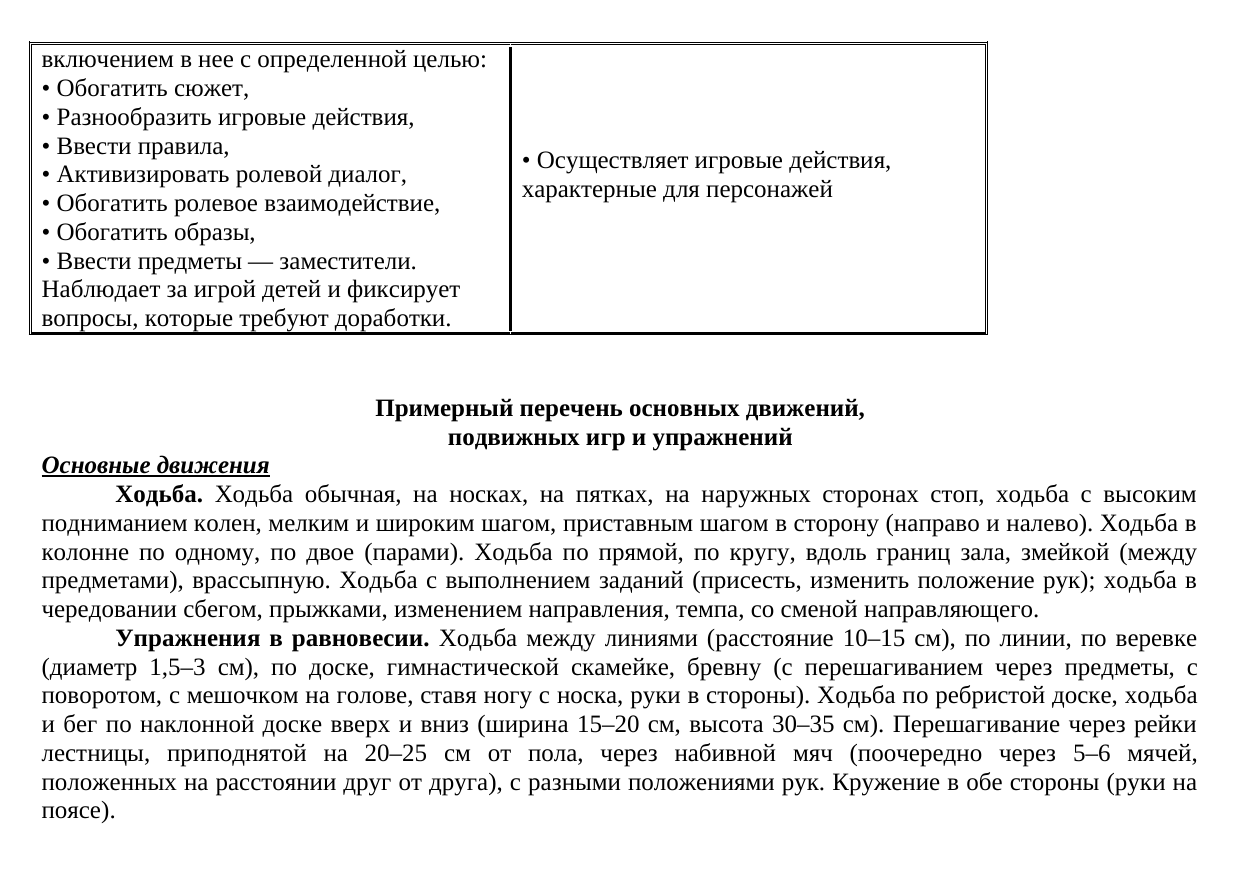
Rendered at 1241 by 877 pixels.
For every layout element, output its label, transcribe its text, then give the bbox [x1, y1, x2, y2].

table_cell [510, 45, 985, 332]
text Примерный перечень основных движений, [41, 393, 1199, 422]
text Ходьба. Ходьба обычная, на носках, на пятках, на наружных сторонах стоп, ходьба с высоким подниманием колен, мелким и широким шагом, приставным шагом в сторону (направо и налево). Ходьба в колонне по одному, по двое (парами). Ходьба по прямой, по кругу, вдоль границ зала, змейкой (между предметами), врассыпную. Ходьба с выполнением заданий (присесть, изменить положение рук); ходьба в чередовании сбегом, прыжками, изменением направления, темпа, со сменой направляющего. [41, 479, 1199, 623]
text Основные движения [41, 450, 1199, 479]
text подвижных игр и упражнений [41, 422, 1199, 450]
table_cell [32, 45, 510, 332]
text Упражнения в равновесии. Ходьба между линиями (расстояние 10–15 см), по линии, по веревке (диаметр 1,5–3 см), по доске, гимнастической скамейке, бревну (с перешагиванием через предметы, с поворотом, с мешочком на голове, ставя ногу с носка, руки в стороны). Ходьба по ребристой доске, ходьба и бег по наклонной доске вверх и вниз (ширина 15–20 см, высота 30–35 см). Перешагивание через рейки лестницы, приподнятой на 20–25 см от пола, через набивной мяч (поочередно через 5–6 мячей, положенных на расстоянии друг от друга), с разными положениями рук. Кружение в обе стороны (руки на поясе). [41, 623, 1199, 824]
